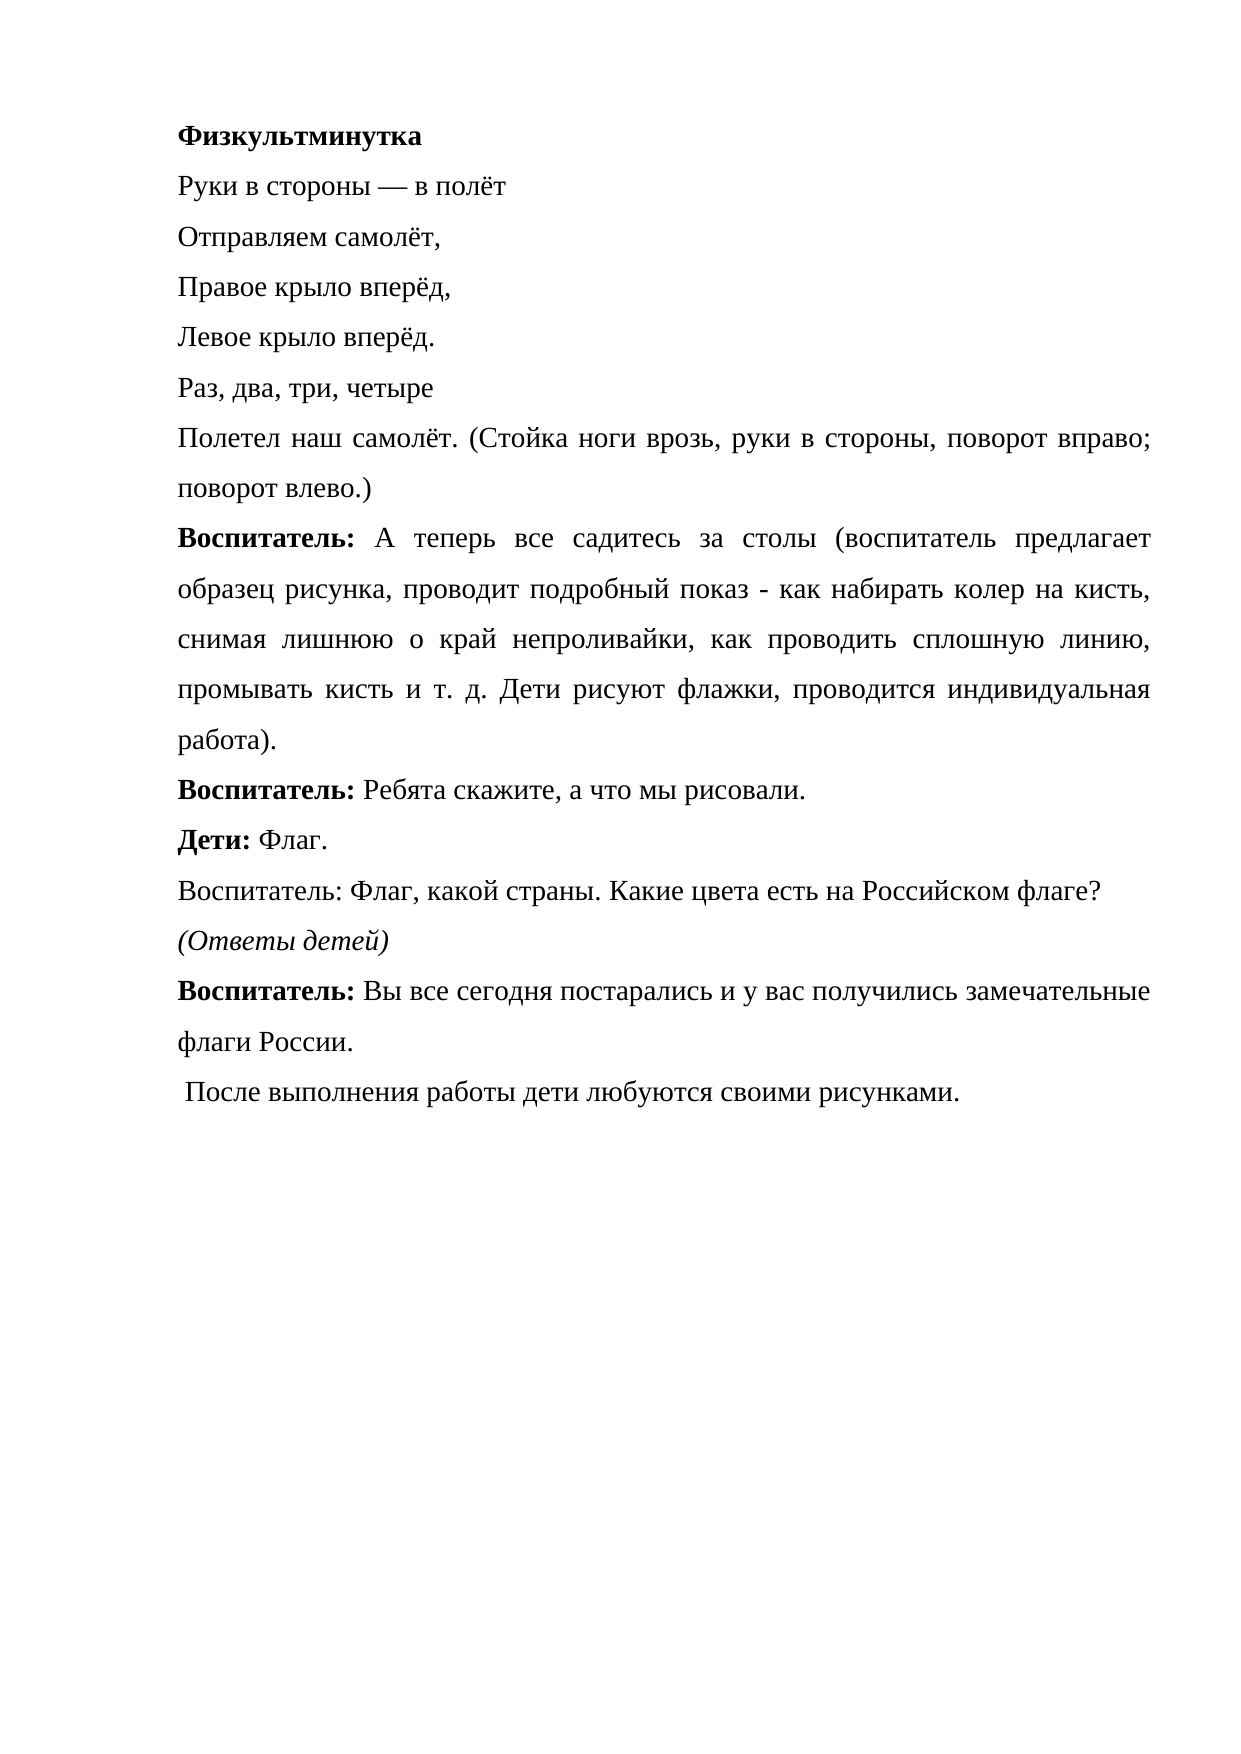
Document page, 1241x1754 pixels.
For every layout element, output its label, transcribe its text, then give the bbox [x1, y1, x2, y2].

text Физкультминутка [177, 118, 1152, 152]
text Раз, два, три, четыре [177, 370, 1152, 403]
text Полетел наш самолёт. (Стойка ноги врозь, руки в стороны, поворот вправо; поворот влево.) [177, 420, 1152, 504]
text (Ответы детей) [177, 923, 1152, 957]
text Воспитатель: Вы все сегодня постарались и у вас получились замечательные флаги России. [177, 973, 1152, 1057]
text Воспитатель: Флаг, какой страны. Какие цвета есть на Российском флаге? [177, 873, 1152, 906]
text Воспитатель: А теперь все садитесь за столы (воспитатель предлагает образец рисунка, проводит подробный показ - как набирать колер на кисть, снимая лишнюю о край непроливайки, как проводить сплошную линию, промывать кисть и т. д. Дети рисуют флажки, проводится индивидуальная работа). [177, 521, 1152, 755]
text Левое крыло вперёд. [177, 319, 1152, 353]
text Дети: Флаг. [177, 822, 1152, 856]
text Руки в стороны — в полёт [177, 168, 1152, 202]
text Правое крыло вперёд, [177, 269, 1152, 303]
text Воспитатель: Ребята скажите, а что мы рисовали. [177, 772, 1152, 806]
text Отправляем самолёт, [177, 219, 1152, 252]
text После выполнения работы дети любуются своими рисунками. [177, 1074, 1152, 1108]
